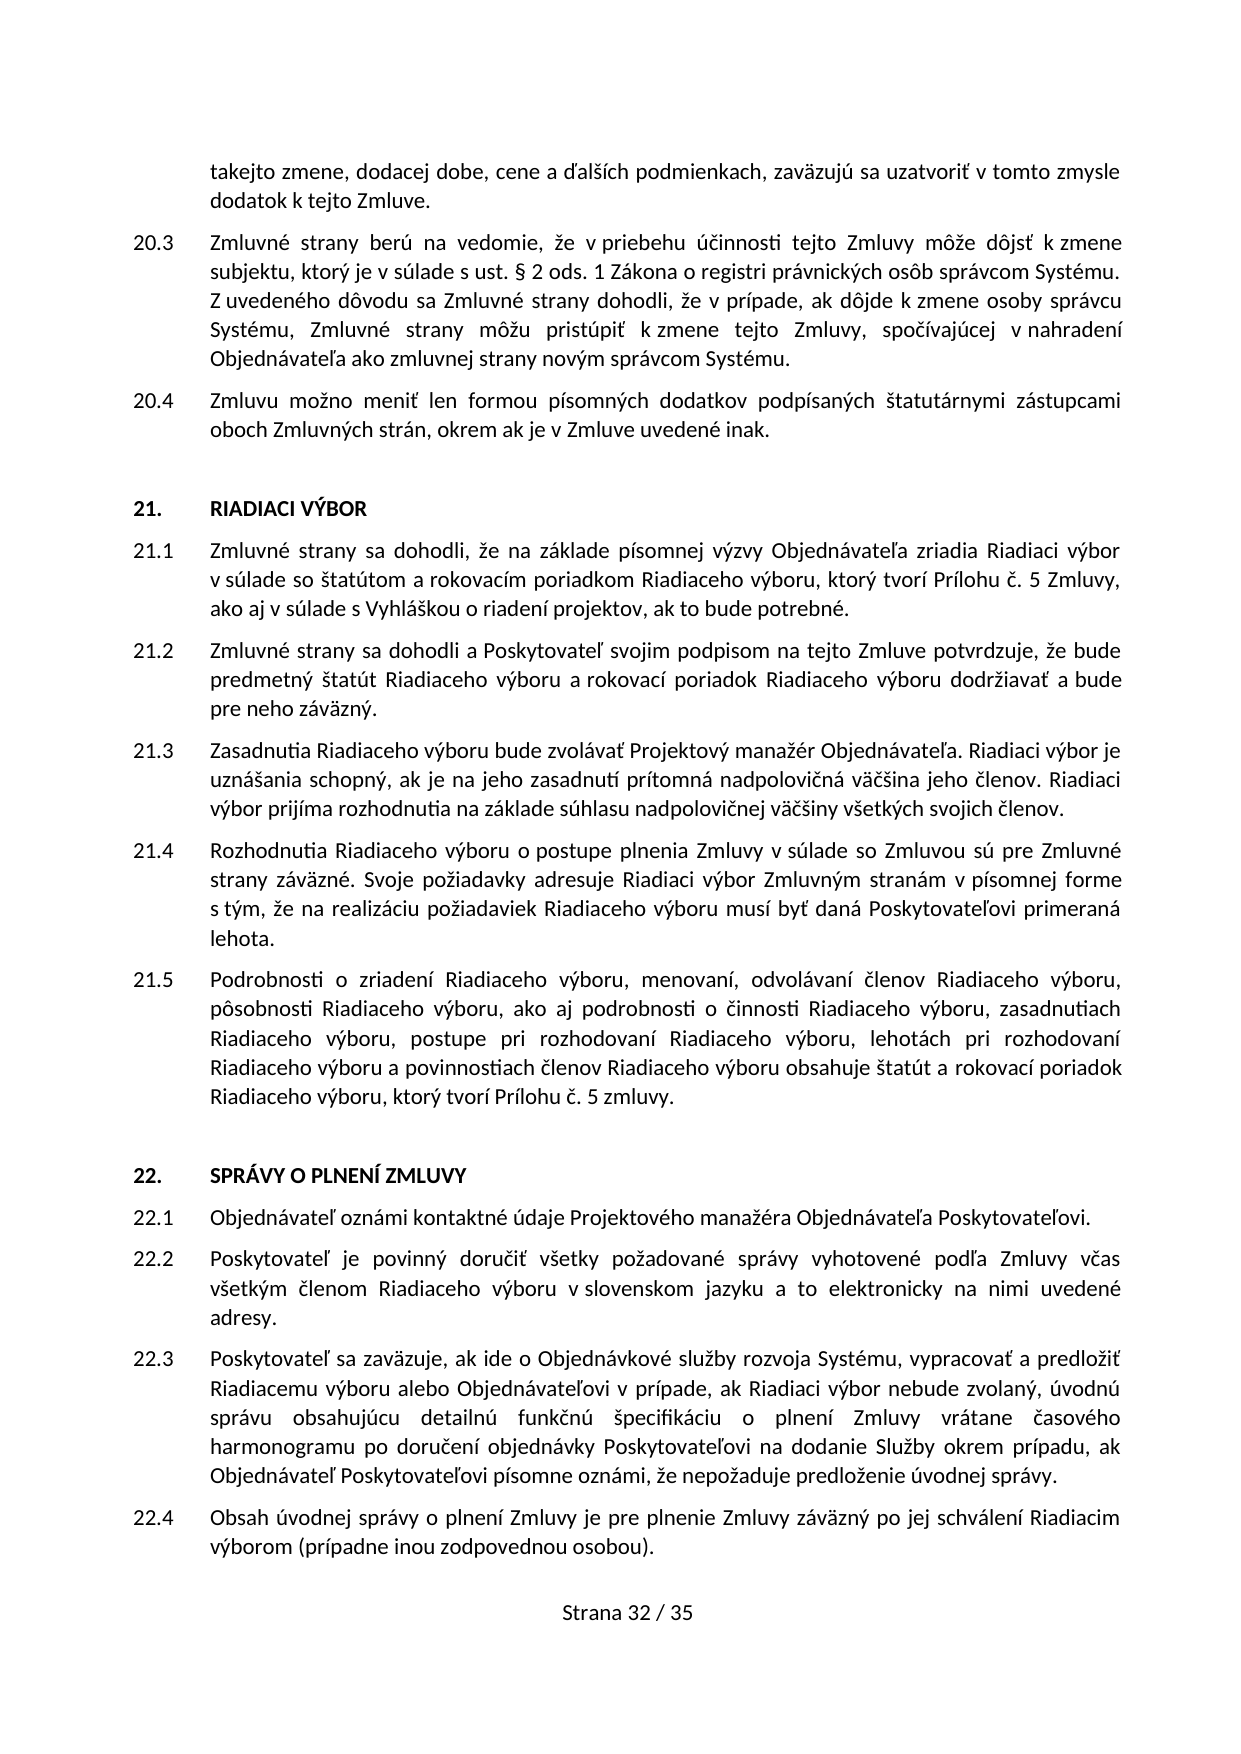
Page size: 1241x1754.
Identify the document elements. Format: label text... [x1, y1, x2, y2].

text Zmluvné strany berú na vedomie, že v priebehu účinnosti tejto Zmluvy môže dôjsť k zmene subjektu, ktorý je v súlade s ust. § 2 ods. 1 Zákona o registri právnických osôb správcom Systému. Z uvedeného dôvodu sa Zmluvné strany dohodli, že v prípade, ak dôjde k zmene osoby správcu Systému, Zmluvné strany môžu pristúpiť k zmene tejto Zmluvy, spočívajúcej v nahradení Objednávateľa ako zmluvnej strany novým správcom Systému. [133, 227, 1122, 373]
text SPRÁVY O PLNENÍ ZMLUVY [133, 1160, 1122, 1189]
text Zmluvné strany sa dohodli a Poskytovateľ svojim podpisom na tejto Zmluve potvrdzuje, že bude predmetný štatút Riadiaceho výboru a rokovací poriadok Riadiaceho výboru dodržiavať a bude pre neho záväzný. [133, 635, 1122, 723]
text Poskytovateľ je povinný doručiť všetky požadované správy vyhotovené podľa Zmluvy včas všetkým členom Riadiaceho výboru v slovenskom jazyku a to elektronicky na nimi uvedené adresy. [133, 1243, 1122, 1331]
text RIADIACI VÝBOR [133, 493, 1122, 523]
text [133, 156, 1122, 214]
text Zmluvné strany sa dohodli, že na základe písomnej výzvy Objednávateľa zriadia Riadiaci výbor v súlade so štatútom a rokovacím poriadkom Riadiaceho výboru, ktorý tvorí Prílohu č. 5 Zmluvy, ako aj v súlade s Vyhláškou o riadení projektov, ak to bude potrebné. [133, 535, 1122, 623]
text Zmluvu možno meniť len formou písomných dodatkov podpísaných štatutárnymi zástupcami oboch Zmluvných strán, okrem ak je v Zmluve uvedené inak. [133, 385, 1122, 443]
text Poskytovateľ sa zaväzuje, ak ide o Objednávkové služby rozvoja Systému, vypracovať a predložiť Riadiacemu výboru alebo Objednávateľovi v prípade, ak Riadiaci výbor nebude zvolaný, úvodnú správu obsahujúcu detailnú funkčnú špecifikáciu o plnení Zmluvy vrátane časového harmonogramu po doručení objednávky Poskytovateľovi na dodanie Služby okrem prípadu, ak Objednávateľ Poskytovateľovi písomne oznámi, že nepožaduje predloženie úvodnej správy. [133, 1343, 1122, 1489]
text Podrobnosti o zriadení Riadiaceho výboru, menovaní, odvolávaní členov Riadiaceho výboru, pôsobnosti Riadiaceho výboru, ako aj podrobnosti o činnosti Riadiaceho výboru, zasadnutiach Riadiaceho výboru, postupe pri rozhodovaní Riadiaceho výboru, lehotách pri rozhodovaní Riadiaceho výboru a povinnostiach členov Riadiaceho výboru obsahuje štatút a rokovací poriadok Riadiaceho výboru, ktorý tvorí Prílohu č. 5 zmluvy. [133, 964, 1122, 1110]
text Zasadnutia Riadiaceho výboru bude zvolávať Projektový manažér Objednávateľa. Riadiaci výbor je uznášania schopný, ak je na jeho zasadnutí prítomná nadpolovičná väčšina jeho členov. Riadiaci výbor prijíma rozhodnutia na základe súhlasu nadpolovičnej väčšiny všetkých svojich členov. [133, 735, 1122, 823]
text Objednávateľ oznámi kontaktné údaje Projektového manažéra Objednávateľa Poskytovateľovi. [133, 1202, 1122, 1231]
text Rozhodnutia Riadiaceho výboru o postupe plnenia Zmluvy v súlade so Zmluvou sú pre Zmluvné strany záväzné. Svoje požiadavky adresuje Riadiaci výbor Zmluvným stranám v písomnej forme s tým, že na realizáciu požiadaviek Riadiaceho výboru musí byť daná Poskytovateľovi primeraná lehota. [133, 835, 1122, 952]
text Obsah úvodnej správy o plnení Zmluvy je pre plnenie Zmluvy záväzný po jej schválení Riadiacim výborom (prípadne inou zodpovednou osobou). [133, 1502, 1122, 1560]
